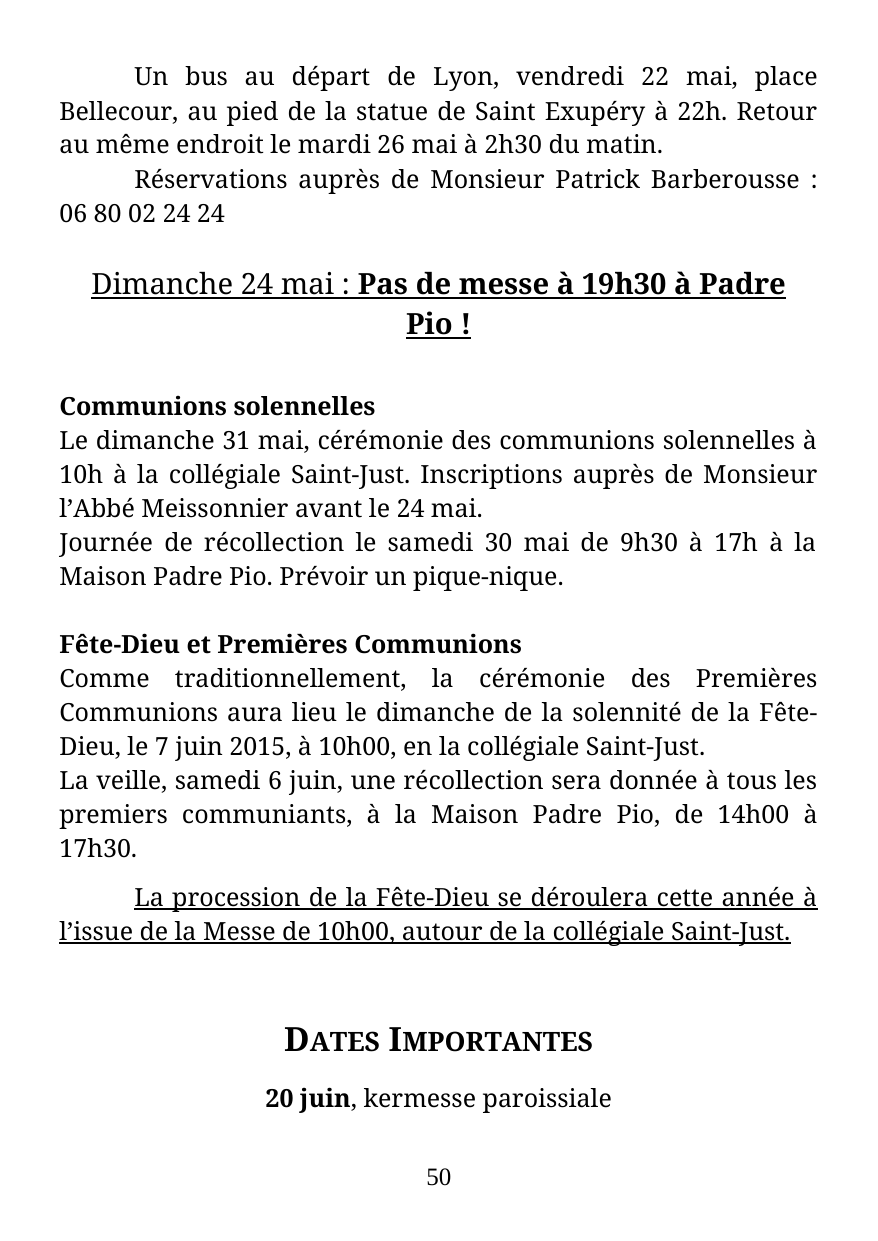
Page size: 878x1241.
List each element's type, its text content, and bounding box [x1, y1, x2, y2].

text Journée de récollection le samedi 30 mai de 9h30 à 17h à la Maison Padre Pio. Prévoir un pique-nique. [59, 524, 818, 593]
text Réservations auprès de Monsieur Patrick Barberousse : 06 80 02 24 24 [59, 161, 818, 229]
text Un bus au départ de Lyon, vendredi 22 mai, place Bellecour, au pied de la statue de Saint Exupéry à 22h. Retour au même endroit le mardi 26 mai à 2h30 du matin. [59, 59, 818, 161]
text Fête-Dieu et Premières Communions [59, 627, 818, 661]
text 20 juin, kermesse paroissiale [59, 1081, 818, 1115]
text Dimanche 24 mai : Pas de messe à 19h30 à Padre Pio ! [59, 263, 818, 343]
text La veille, samedi 6 juin, une récollection sera donnée à tous les premiers communiants, à la Maison Padre Pio, de 14h00 à 17h30. [59, 763, 818, 865]
text Le dimanche 31 mai, cérémonie des communions solennelles à 10h à la collégiale Saint-Just. Inscriptions auprès de Monsieur l’Abbé Meissonnier avant le 24 mai. [59, 422, 818, 524]
text Comme traditionnellement, la cérémonie des Premières Communions aura lieu le dimanche de la solennité de la Fête-Dieu, le 7 juin 2015, à 10h00, en la collégiale Saint-Just. [59, 661, 818, 763]
text La procession de la Fête-Dieu se déroulera cette année à l’issue de la Messe de 10h00, autour de la collégiale Saint-Just. [59, 879, 818, 947]
text Communions solennelles [59, 388, 818, 422]
text Dates Importantes [59, 1016, 818, 1061]
